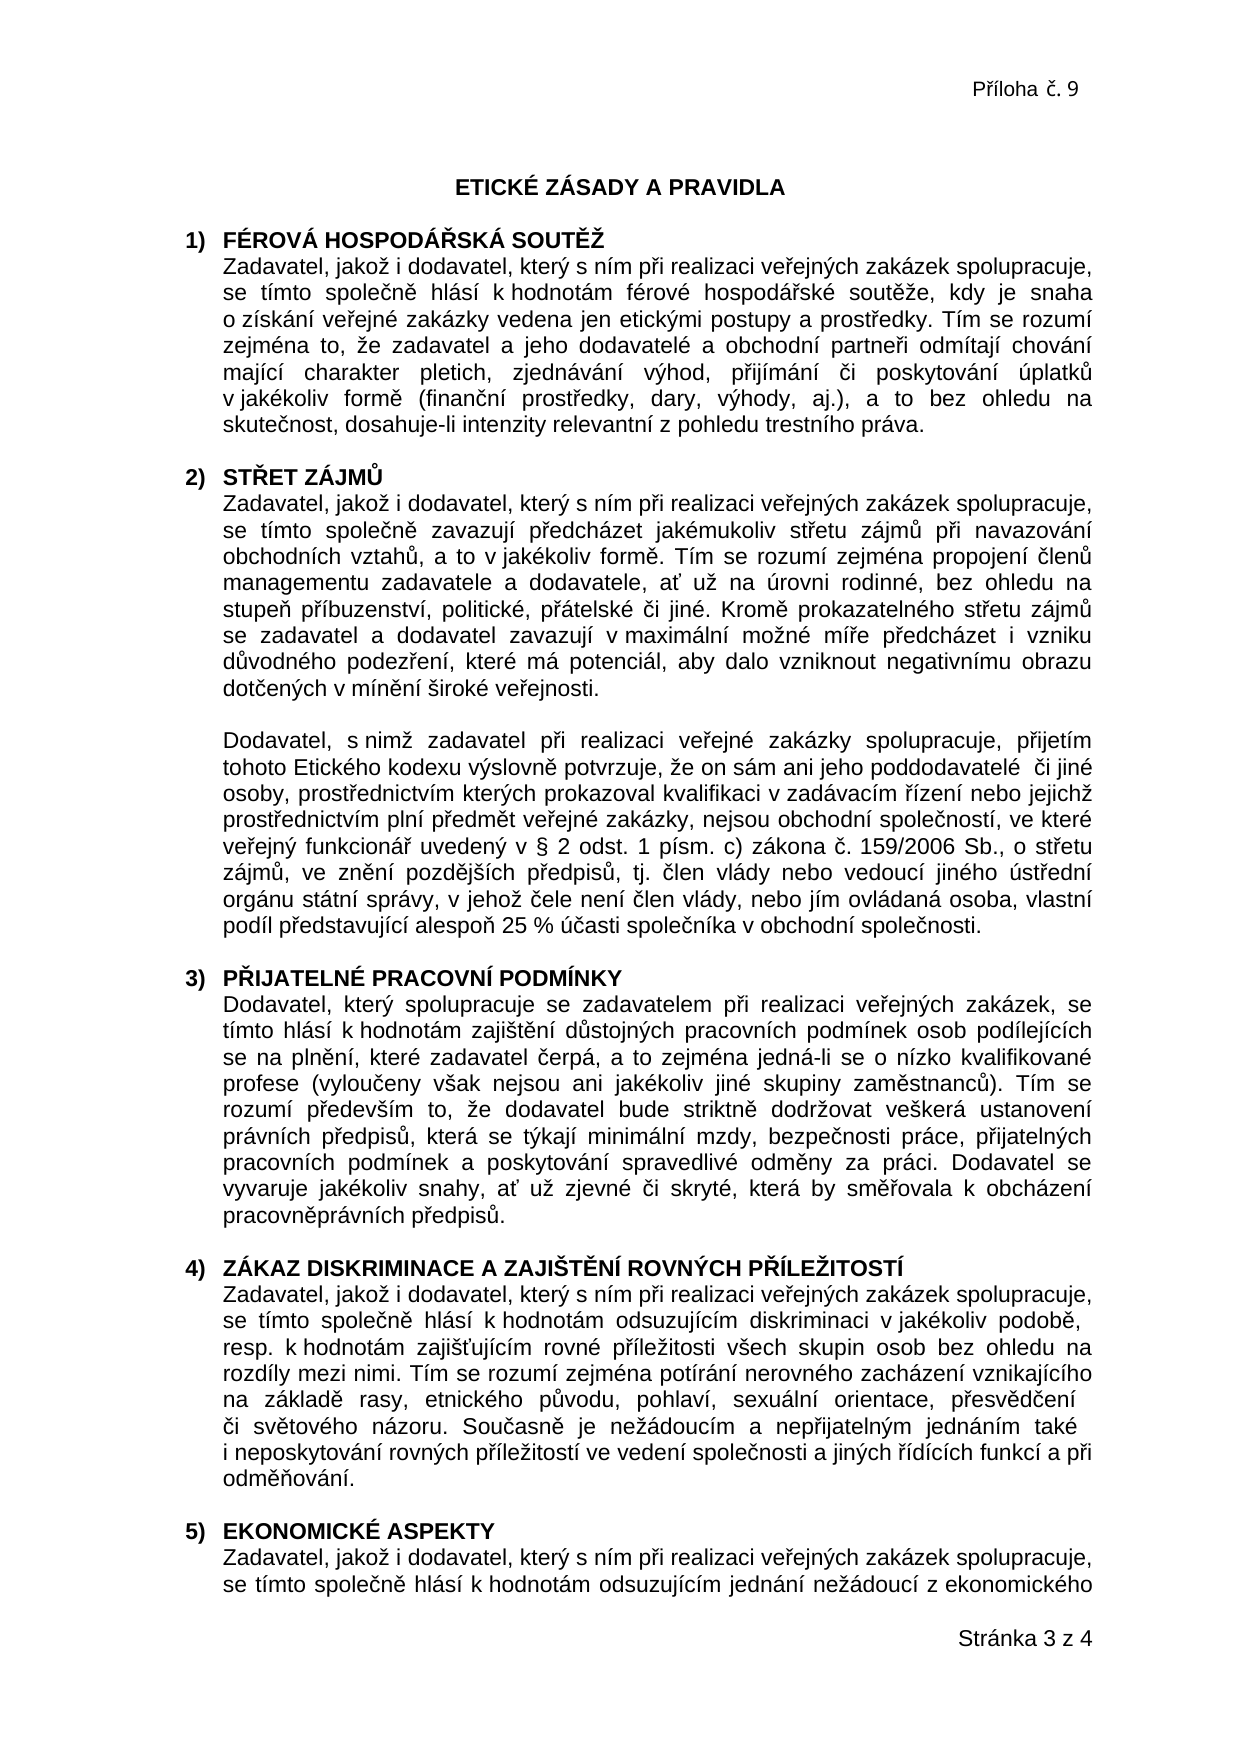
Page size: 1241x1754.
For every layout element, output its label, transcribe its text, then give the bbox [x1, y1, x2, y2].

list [223, 1544, 1093, 1597]
list Zadavatel, jakož i dodavatel, který s ním při realizaci veřejných zakázek spolupracuje, se tímto společně hlásí k hodnotám odsuzujícím diskriminaci v jakékoliv podobě, resp. k hodnotám zajišťujícím rovné příležitosti všech skupin osob bez ohledu na rozdíly mezi nimi. Tím se rozumí zejména potírání nerovného zacházení vznikajícího na základě rasy, etnického původu, pohlaví, sexuální orientace, přesvědčení či světového názoru. Současně je nežádoucím a nepřijatelným jednáním také i neposkytování rovných příležitostí ve vedení společnosti a jiných řídících funkcí a při odměňování. [223, 1281, 1093, 1492]
list Zadavatel, jakož i dodavatel, který s ním při realizaci veřejných zakázek spolupracuje, se tímto společně zavazují předcházet jakémukoliv střetu zájmů při navazování obchodních vztahů, a to v jakékoliv formě. Tím se rozumí zejména propojení členů managementu zadavatele a dodavatele, ať už na úrovni rodinné, bez ohledu na stupeň příbuzenství, politické, přátelské či jiné. Kromě prokazatelného střetu zájmů se zadavatel a dodavatel zavazují v maximální možné míře předcházet i vzniku důvodného podezření, které má potenciál, aby dalo vzniknout negativnímu obrazu dotčených v mínění široké veřejnosti. [223, 490, 1093, 701]
list Dodavatel, který spolupracuje se zadavatelem při realizaci veřejných zakázek, se tímto hlásí k hodnotám zajištění důstojných pracovních podmínek osob podílejících se na plnění, které zadavatel čerpá, a to zejména jedná-li se o nízko kvalifikované profese (vyloučeny však nejsou ani jakékoliv jiné skupiny zaměstnanců). Tím se rozumí především to, že dodavatel bude striktně dodržovat veškerá ustanovení právních předpisů, která se týkají minimální mzdy, bezpečnosti práce, přijatelných pracovních podmínek a poskytování spravedlivé odměny za práci. Dodavatel se vyvaruje jakékoliv snahy, ať už zjevné či skryté, která by směřovala k obcházení pracovněprávních předpisů. [223, 991, 1093, 1228]
list STŘET ZÁJMŮ [185, 464, 1093, 490]
list EKONOMICKÉ ASPEKTY [185, 1518, 1093, 1544]
list ZÁKAZ DISKRIMINACE A ZAJIŠTĚNÍ ROVNÝCH PŘÍLEŽITOSTÍ [185, 1254, 1093, 1281]
list Dodavatel, s nimž zadavatel při realizaci veřejné zakázky spolupracuje, přijetím tohoto Etického kodexu výslovně potvrzuje, že on sám ani jeho poddodavatelé či jiné osoby, prostřednictvím kterých prokazoval kvalifikaci v zadávacím řízení nebo jejichž prostřednictvím plní předmět veřejné zakázky, nejsou obchodní společností, ve které veřejný funkcionář uvedený v § 2 odst. 1 písm. c) zákona č. 159/2006 Sb., o střetu zájmů, ve znění pozdějších předpisů, tj. člen vlády nebo vedoucí jiného ústřední orgánu státní správy, v jehož čele není člen vlády, nebo jím ovládaná osoba, vlastní podíl představující alespoň 25 % účasti společníka v obchodní společnosti. [223, 727, 1093, 938]
text ETICKÉ ZÁSADY A PRAVIDLA [148, 174, 1093, 200]
list PŘIJATELNÉ PRACOVNÍ PODMÍNKY [185, 964, 1093, 991]
list FÉROVÁ HOSPODÁŘSKÁ SOUTĚŽ [185, 227, 1093, 253]
list Zadavatel, jakož i dodavatel, který s ním při realizaci veřejných zakázek spolupracuje, se tímto společně hlásí k hodnotám férové hospodářské soutěže, kdy je snaha o získání veřejné zakázky vedena jen etickými postupy a prostředky. Tím se rozumí zejména to, že zadavatel a jeho dodavatelé a obchodní partneři odmítají chování mající charakter pletich, zjednávání výhod, přijímání či poskytování úplatků v jakékoliv formě (finanční prostředky, dary, výhody, aj.), a to bez ohledu na skutečnost, dosahuje-li intenzity relevantní z pohledu trestního práva. [223, 253, 1093, 437]
